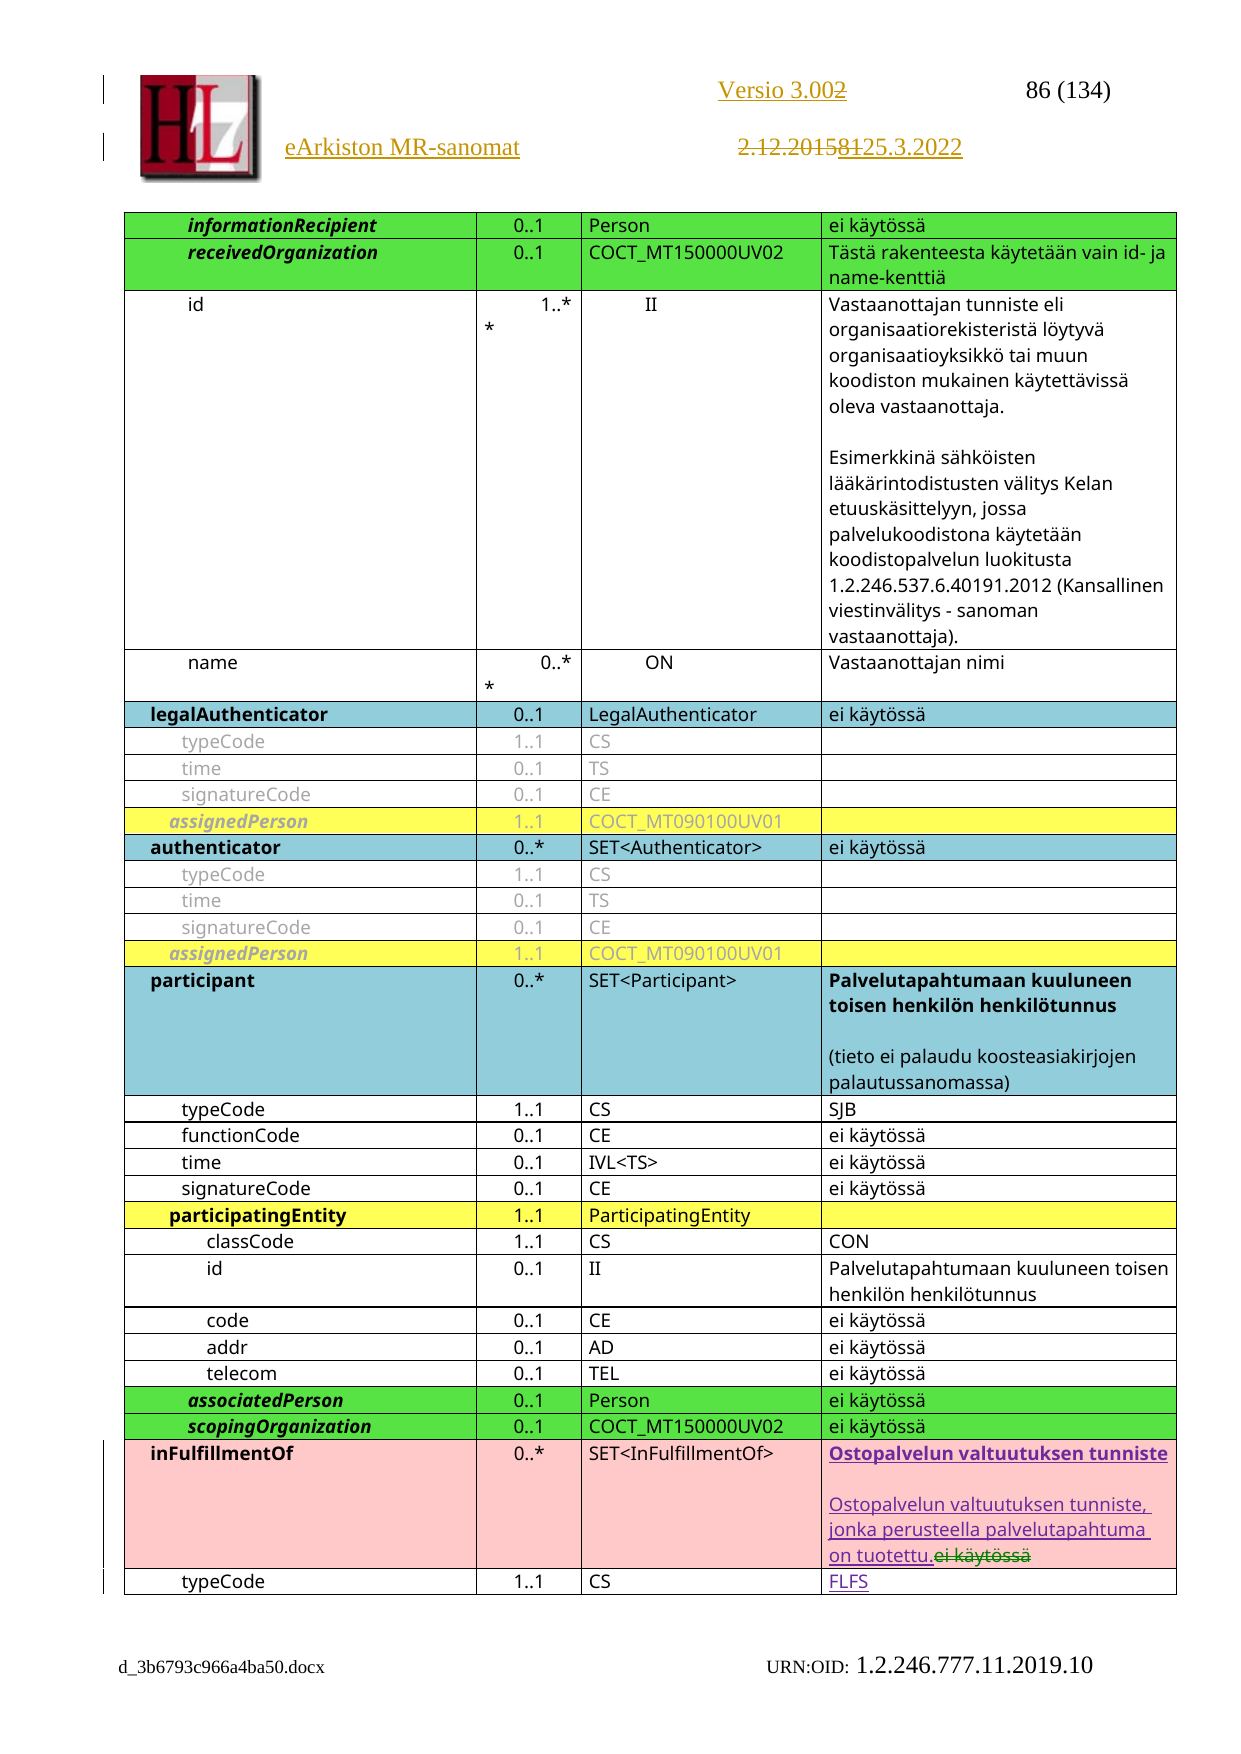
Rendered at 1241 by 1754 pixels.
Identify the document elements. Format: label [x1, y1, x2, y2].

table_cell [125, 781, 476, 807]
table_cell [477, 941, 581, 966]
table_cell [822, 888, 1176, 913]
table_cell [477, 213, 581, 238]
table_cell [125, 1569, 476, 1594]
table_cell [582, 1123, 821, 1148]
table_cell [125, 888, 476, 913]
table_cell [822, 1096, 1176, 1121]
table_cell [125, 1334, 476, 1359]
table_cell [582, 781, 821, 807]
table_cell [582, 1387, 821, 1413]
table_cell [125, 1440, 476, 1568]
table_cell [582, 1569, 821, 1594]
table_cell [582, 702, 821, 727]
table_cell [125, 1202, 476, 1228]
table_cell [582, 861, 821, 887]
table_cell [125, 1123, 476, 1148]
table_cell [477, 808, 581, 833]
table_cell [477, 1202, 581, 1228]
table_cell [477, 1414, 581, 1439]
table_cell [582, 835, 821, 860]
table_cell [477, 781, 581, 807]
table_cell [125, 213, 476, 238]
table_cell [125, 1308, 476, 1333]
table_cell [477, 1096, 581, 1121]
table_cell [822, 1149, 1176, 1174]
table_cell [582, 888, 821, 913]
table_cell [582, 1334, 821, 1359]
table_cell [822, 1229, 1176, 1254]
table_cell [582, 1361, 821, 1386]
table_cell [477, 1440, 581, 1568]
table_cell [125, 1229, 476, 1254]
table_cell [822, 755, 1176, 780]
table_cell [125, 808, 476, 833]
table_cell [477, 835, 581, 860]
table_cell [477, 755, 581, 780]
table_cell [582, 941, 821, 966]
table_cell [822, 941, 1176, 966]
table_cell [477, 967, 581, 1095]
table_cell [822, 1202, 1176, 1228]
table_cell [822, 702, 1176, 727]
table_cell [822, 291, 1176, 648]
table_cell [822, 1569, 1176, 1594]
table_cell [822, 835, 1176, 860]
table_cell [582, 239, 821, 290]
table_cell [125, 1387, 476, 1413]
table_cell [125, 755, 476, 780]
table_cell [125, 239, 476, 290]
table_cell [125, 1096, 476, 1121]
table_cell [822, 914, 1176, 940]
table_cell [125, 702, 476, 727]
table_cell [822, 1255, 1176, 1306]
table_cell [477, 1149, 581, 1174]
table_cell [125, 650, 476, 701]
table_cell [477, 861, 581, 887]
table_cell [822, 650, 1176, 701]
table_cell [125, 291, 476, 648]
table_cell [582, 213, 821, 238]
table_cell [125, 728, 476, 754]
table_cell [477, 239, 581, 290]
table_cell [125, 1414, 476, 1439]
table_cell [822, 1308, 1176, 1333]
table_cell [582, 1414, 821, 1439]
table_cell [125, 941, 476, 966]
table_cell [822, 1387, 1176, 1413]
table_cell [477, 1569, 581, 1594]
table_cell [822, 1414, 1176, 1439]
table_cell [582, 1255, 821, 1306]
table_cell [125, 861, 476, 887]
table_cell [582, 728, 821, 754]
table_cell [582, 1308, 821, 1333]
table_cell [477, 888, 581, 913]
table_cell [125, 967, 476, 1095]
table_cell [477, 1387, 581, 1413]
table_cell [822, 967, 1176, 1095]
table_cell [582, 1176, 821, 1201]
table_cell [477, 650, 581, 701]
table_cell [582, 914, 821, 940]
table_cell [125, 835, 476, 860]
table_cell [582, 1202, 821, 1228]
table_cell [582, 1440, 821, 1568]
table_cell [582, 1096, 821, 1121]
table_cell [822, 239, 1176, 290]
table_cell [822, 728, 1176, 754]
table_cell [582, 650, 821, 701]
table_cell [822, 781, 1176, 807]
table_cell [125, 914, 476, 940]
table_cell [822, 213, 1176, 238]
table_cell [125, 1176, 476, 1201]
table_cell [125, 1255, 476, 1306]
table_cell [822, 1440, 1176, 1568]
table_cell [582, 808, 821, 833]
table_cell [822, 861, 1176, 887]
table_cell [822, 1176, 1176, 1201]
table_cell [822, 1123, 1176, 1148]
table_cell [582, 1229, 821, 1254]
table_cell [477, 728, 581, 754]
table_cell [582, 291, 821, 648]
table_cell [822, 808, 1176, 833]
picture [140, 75, 263, 183]
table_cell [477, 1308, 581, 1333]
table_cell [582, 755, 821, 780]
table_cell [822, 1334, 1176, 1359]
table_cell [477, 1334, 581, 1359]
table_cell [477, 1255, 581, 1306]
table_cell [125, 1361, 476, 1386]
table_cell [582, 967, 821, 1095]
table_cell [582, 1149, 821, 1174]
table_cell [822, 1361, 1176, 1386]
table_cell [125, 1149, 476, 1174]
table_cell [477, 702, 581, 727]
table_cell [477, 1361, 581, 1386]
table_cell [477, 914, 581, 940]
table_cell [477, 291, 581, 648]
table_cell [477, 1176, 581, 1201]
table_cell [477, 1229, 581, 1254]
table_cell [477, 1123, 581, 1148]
